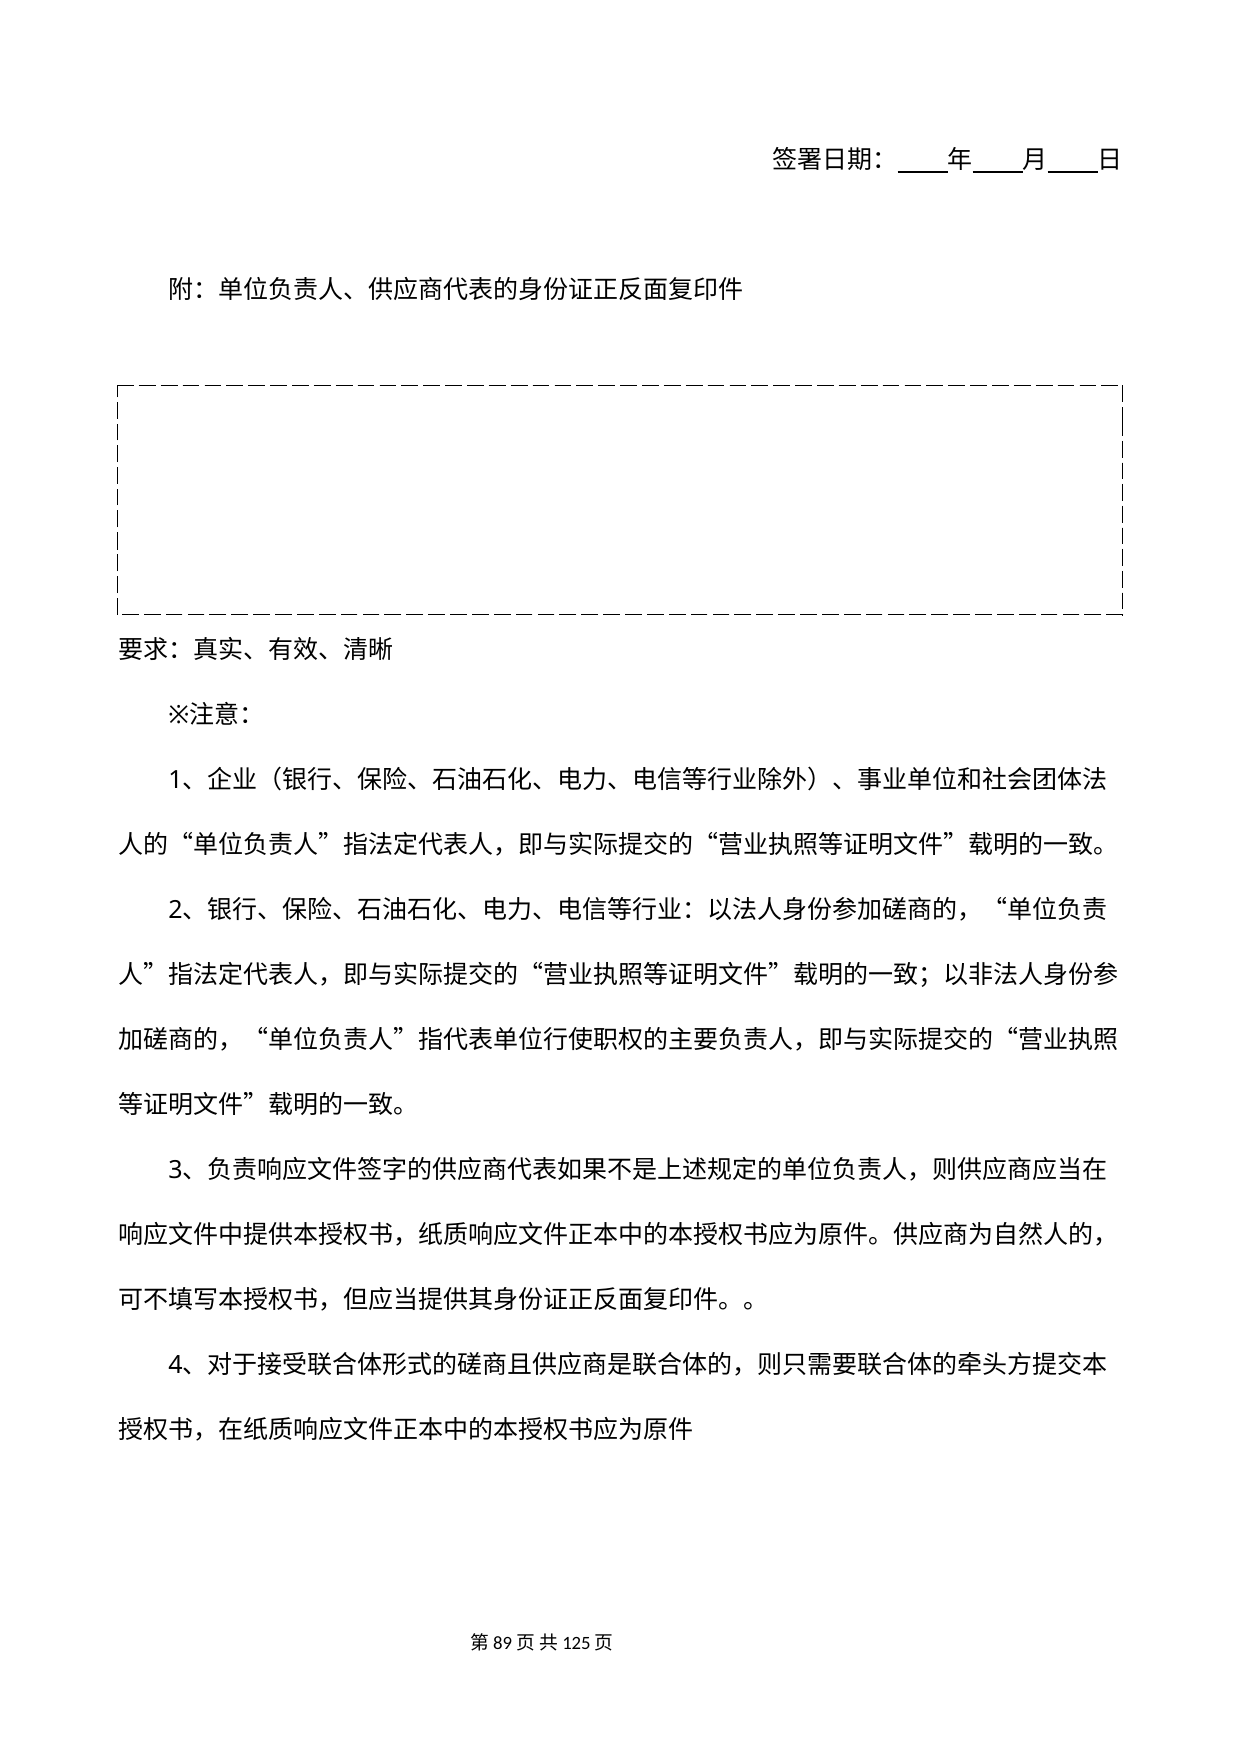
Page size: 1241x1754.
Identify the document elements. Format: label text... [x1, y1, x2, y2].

text 附：单位负责人、供应商代表的身份证正反面复印件 [118, 255, 1122, 320]
text 签署日期： 年 月 日 [118, 125, 1122, 190]
text 4、对于接受联合体形式的磋商且供应商是联合体的，则只需要联合体的牵头方提交本授权书，在纸质响应文件正本中的本授权书应为原件 [118, 1330, 1122, 1460]
text 1、企业（银行、保险、石油石化、电力、电信等行业除外）、事业单位和社会团体法人的“单位负责人”指法定代表人，即与实际提交的“营业执照等证明文件”载明的一致。 [118, 745, 1122, 875]
text 3、负责响应文件签字的供应商代表如果不是上述规定的单位负责人，则供应商应当在响应文件中提供本授权书，纸质响应文件正本中的本授权书应为原件。供应商为自然人的，可不填写本授权书，但应当提供其身份证正反面复印件。。 [118, 1135, 1122, 1330]
text ※注意： [118, 680, 1122, 745]
text 2、银行、保险、石油石化、电力、电信等行业：以法人身份参加磋商的，“单位负责人”指法定代表人，即与实际提交的“营业执照等证明文件”载明的一致；以非法人身份参加磋商的，“单位负责人”指代表单位行使职权的主要负责人，即与实际提交的“营业执照等证明文件”载明的一致。 [118, 875, 1122, 1135]
text 要求：真实、有效、清晰 [118, 615, 1122, 680]
